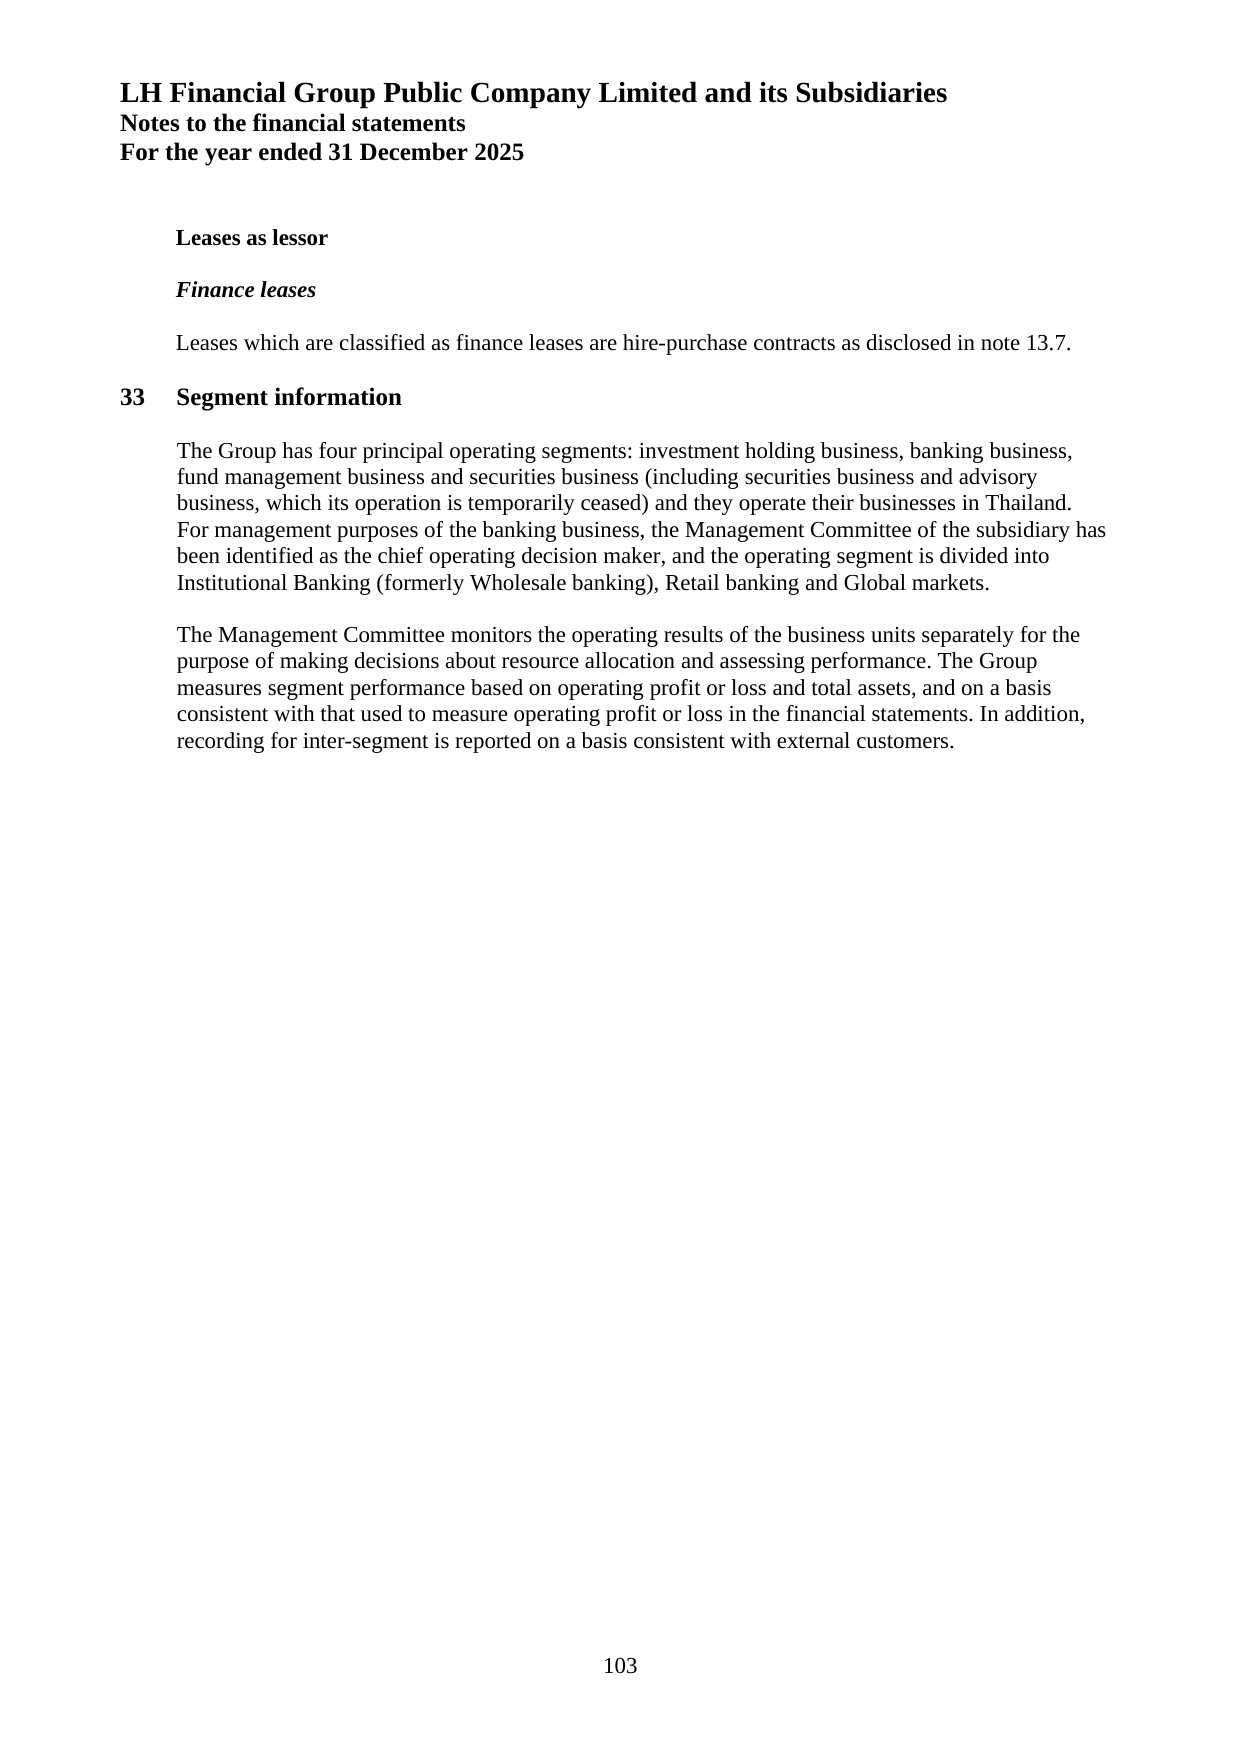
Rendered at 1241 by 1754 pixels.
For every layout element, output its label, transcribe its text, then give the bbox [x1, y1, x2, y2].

text Leases as lessor [176, 223, 1120, 250]
text Leases which are classified as finance leases are hire-purchase contracts as disclosed in note 13.7. [176, 329, 1120, 355]
text The Group has four principal operating segments: investment holding business, banking business, fund management business and securities business (including securities business and advisory business, which its operation is temporarily ceased) and they operate their businesses in Thailand. For management purposes of the banking business, the Management Committee of the subsidiary has been identified as the chief operating decision maker, and the operating segment is divided into Institutional Banking (formerly Wholesale banking), Retail banking and Global markets. [177, 437, 1120, 595]
text The Management Committee monitors the operating results of the business units separately for the purpose of making decisions about resource allocation and assessing performance. The Group measures segment performance based on operating profit or loss and total assets, and on a basis consistent with that used to measure operating profit or loss in the financial statements. In addition, recording for inter-segment is reported on a basis consistent with external customers. [177, 621, 1120, 753]
text Finance leases [176, 276, 1120, 303]
subtitle Segment information [120, 382, 1120, 410]
